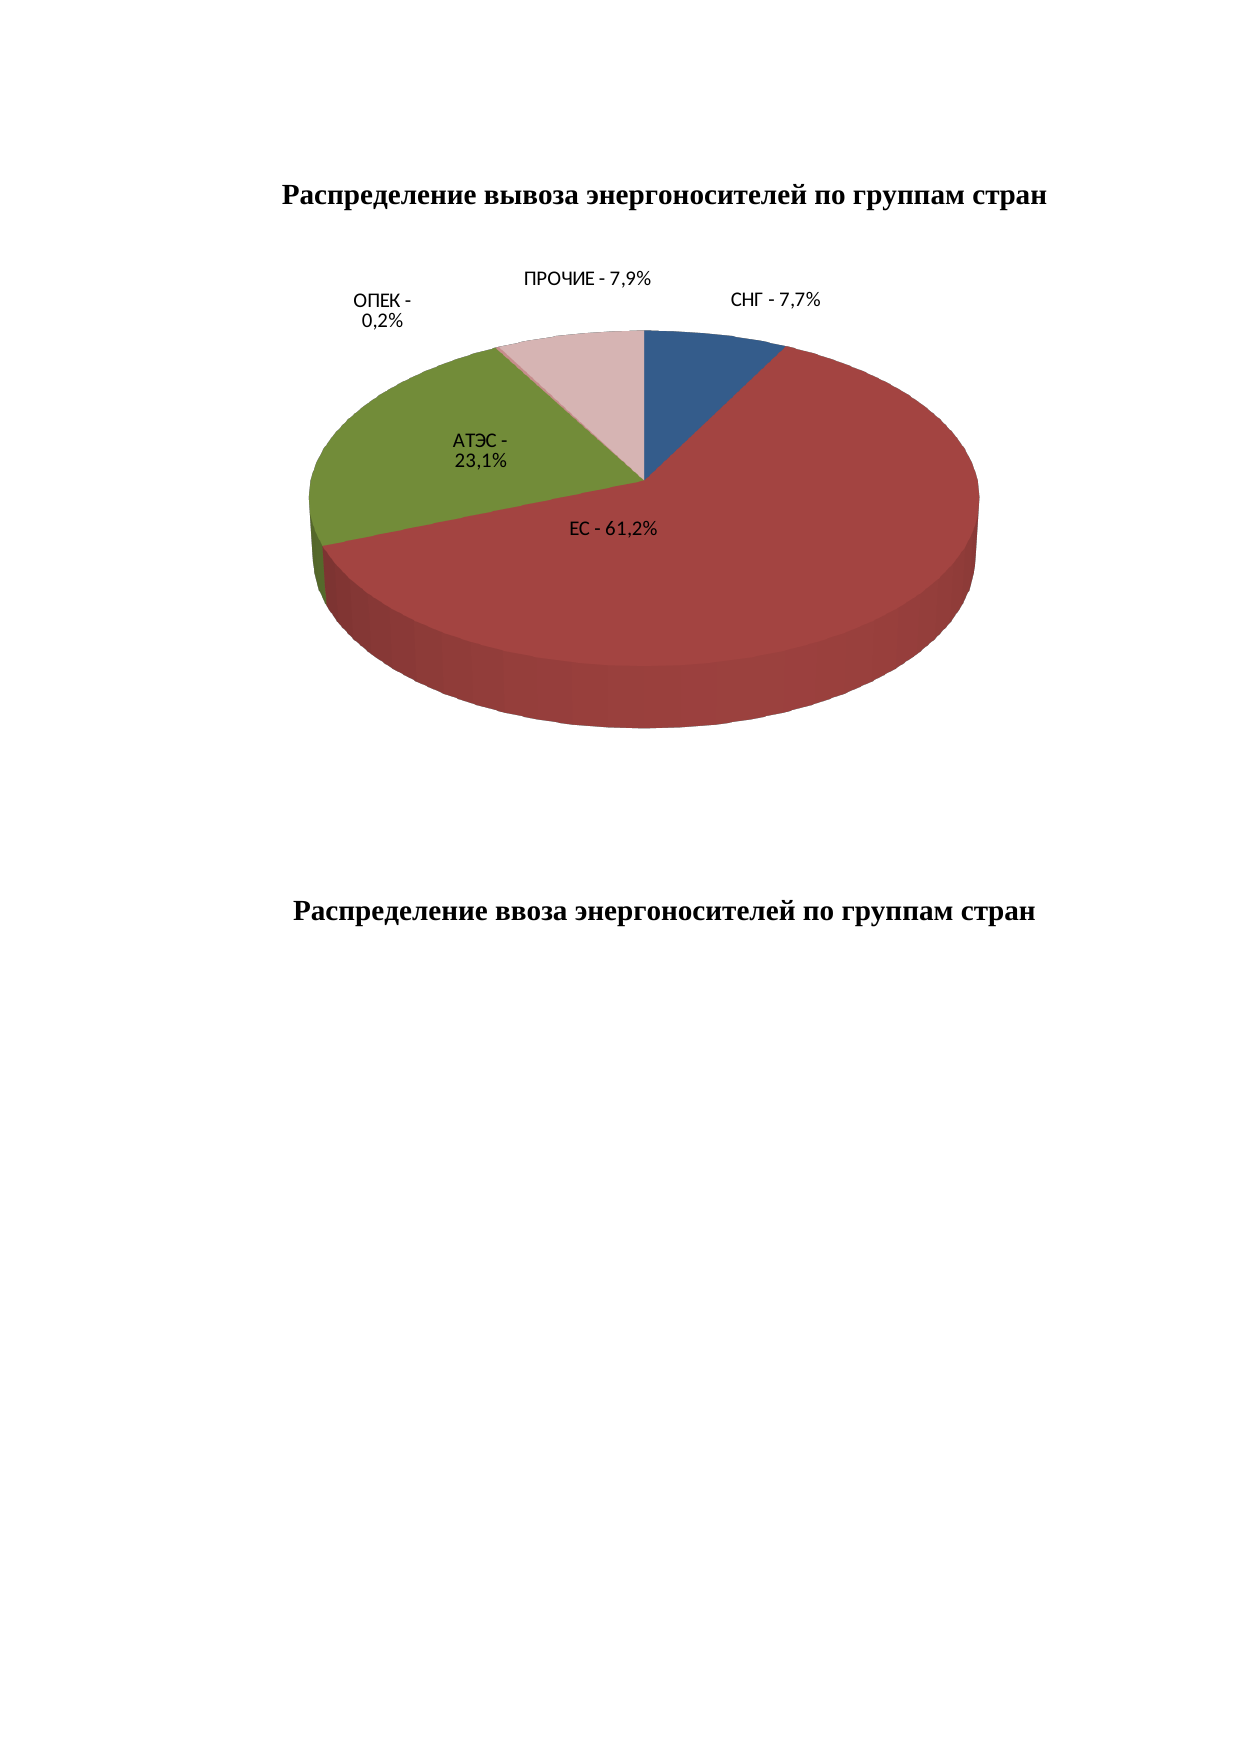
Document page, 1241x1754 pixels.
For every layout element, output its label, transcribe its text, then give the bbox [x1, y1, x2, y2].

text Распределение вывоза энергоносителей по группам стран [177, 177, 1152, 211]
text Распределение ввоза энергоносителей по группам стран [177, 893, 1152, 926]
